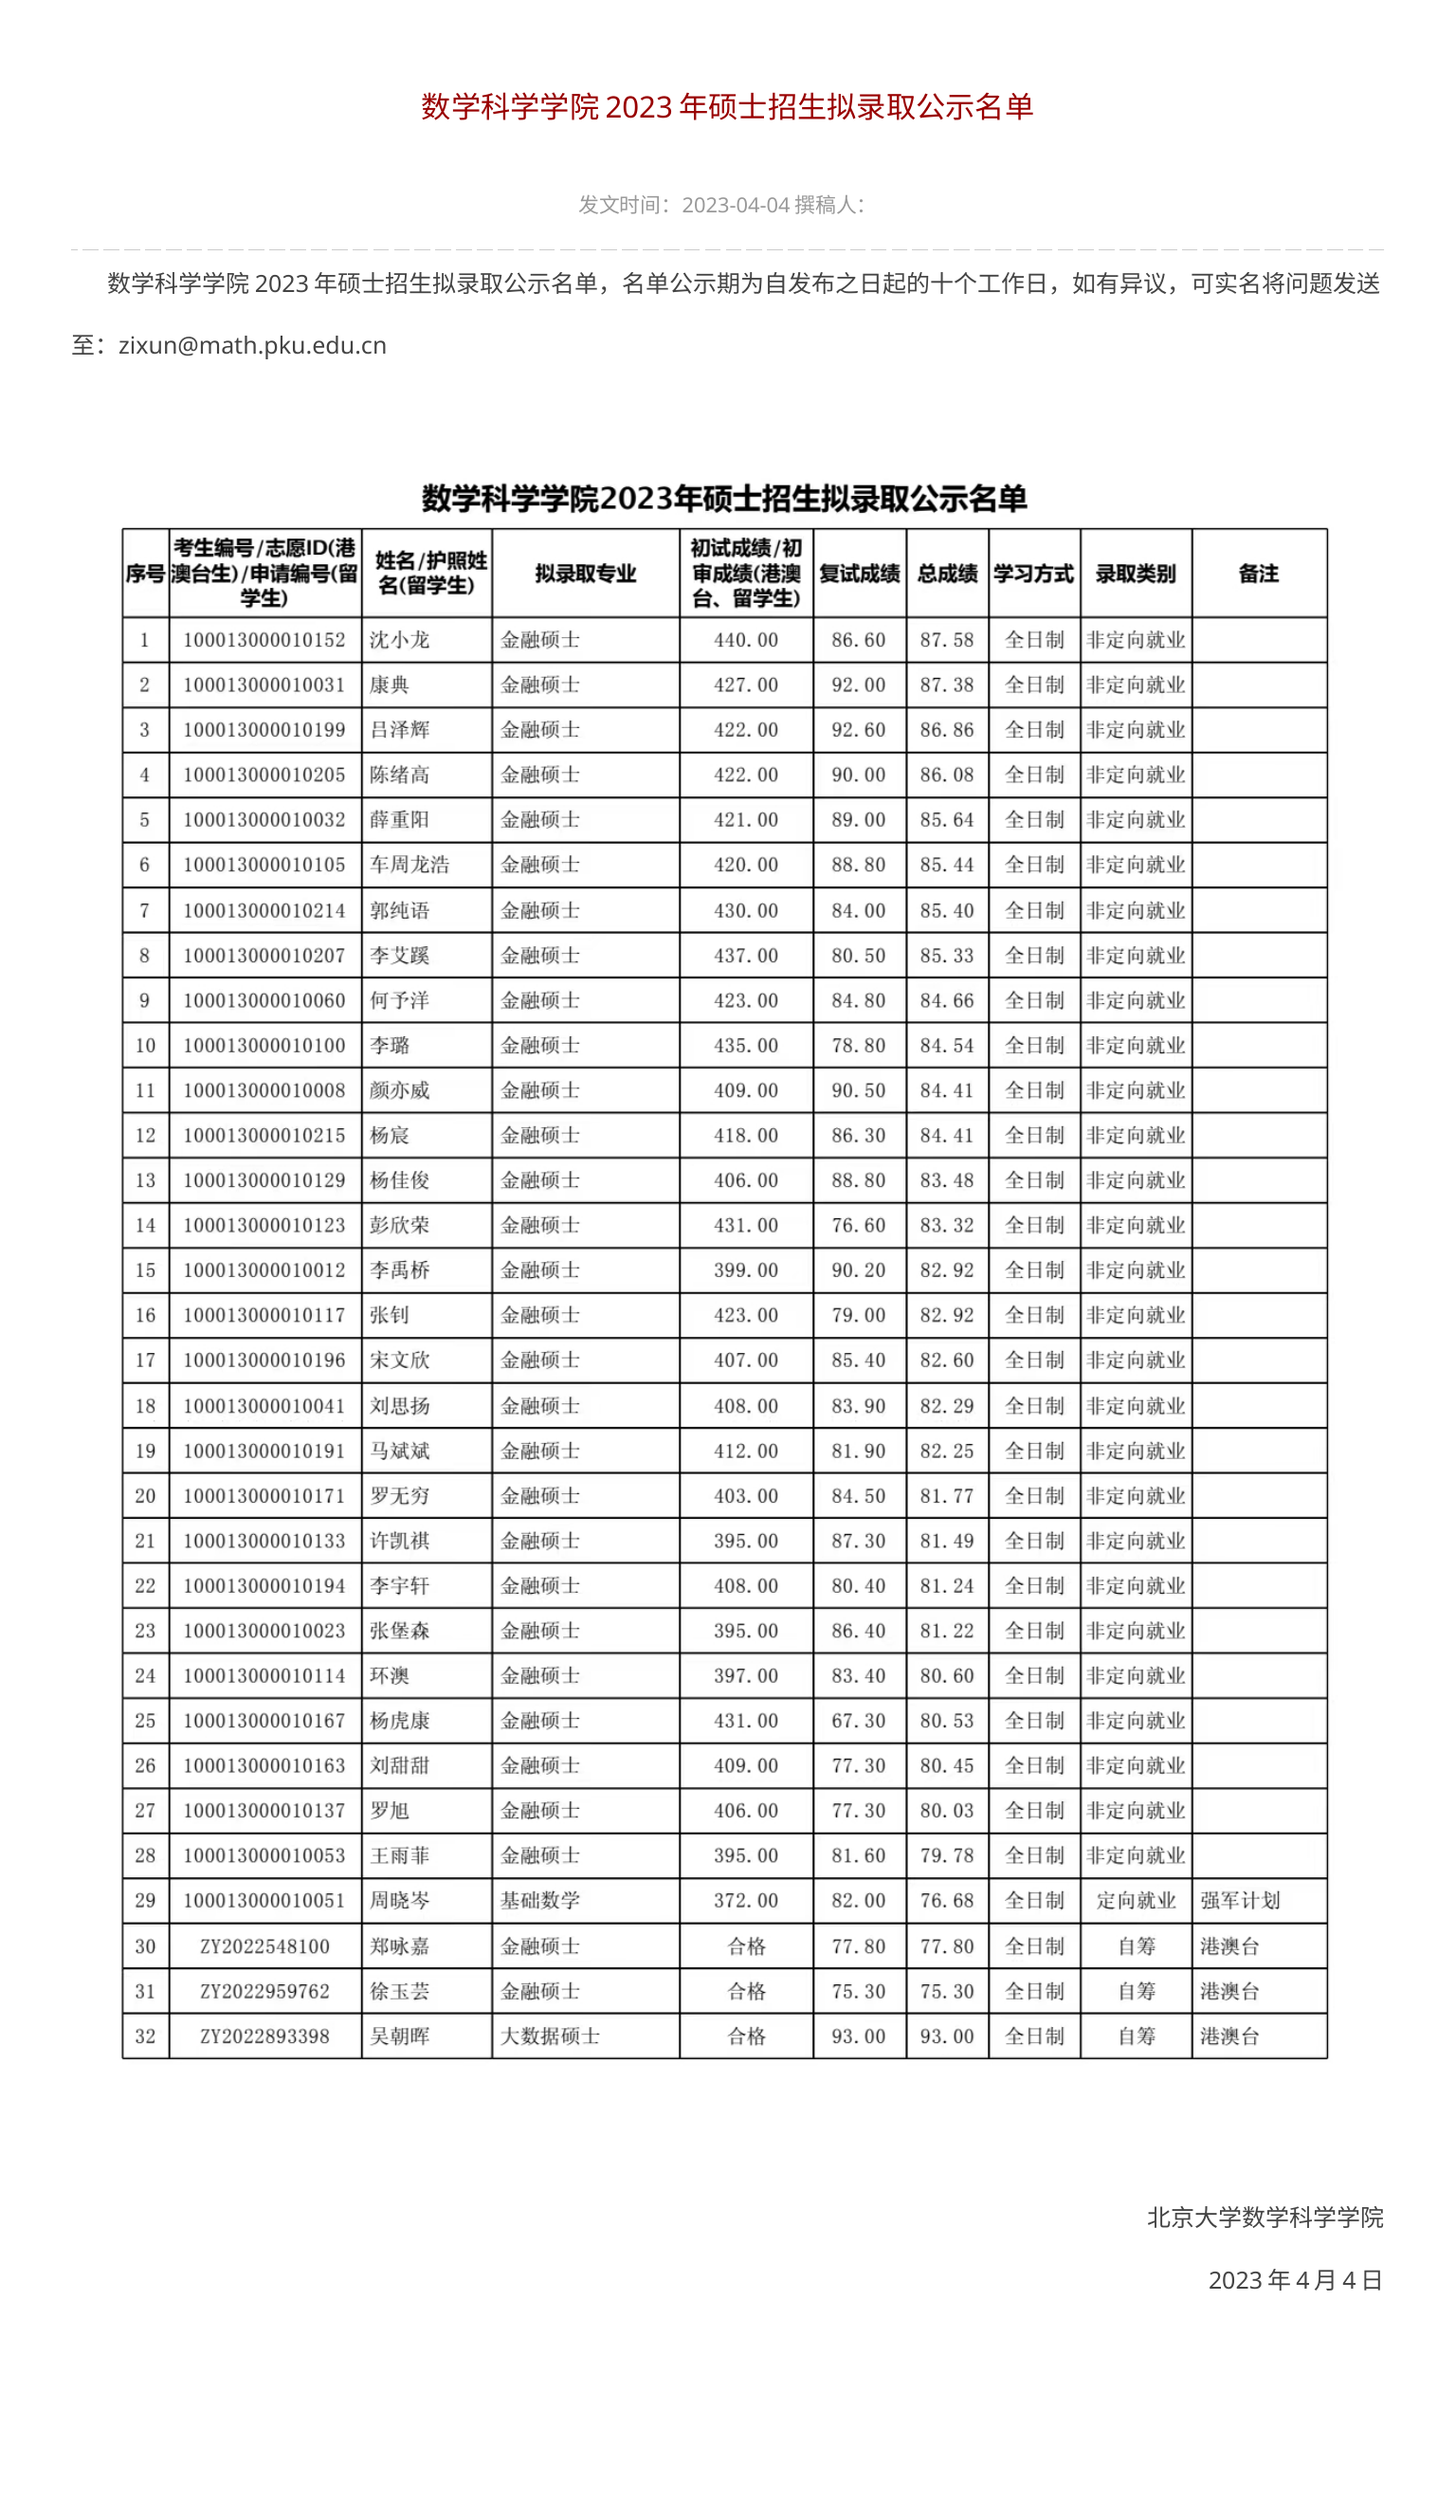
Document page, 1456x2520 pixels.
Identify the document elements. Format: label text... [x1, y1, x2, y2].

text 发文时间：2023-04-04撰稿人： [71, 188, 1384, 250]
subtitle 数学科学学院2023年硕士招生拟录取公示名单 [71, 74, 1384, 137]
text 北京大学数学科学学院 2023年4月4日 [71, 2185, 1384, 2310]
picture [112, 437, 1344, 2100]
text 数学科学学院2023年硕士招生拟录取公示名单，名单公示期为自发布之日起的十个工作日，如有异议，可实名将问题发送至：zixun@math.pku.edu.cn [71, 250, 1384, 438]
